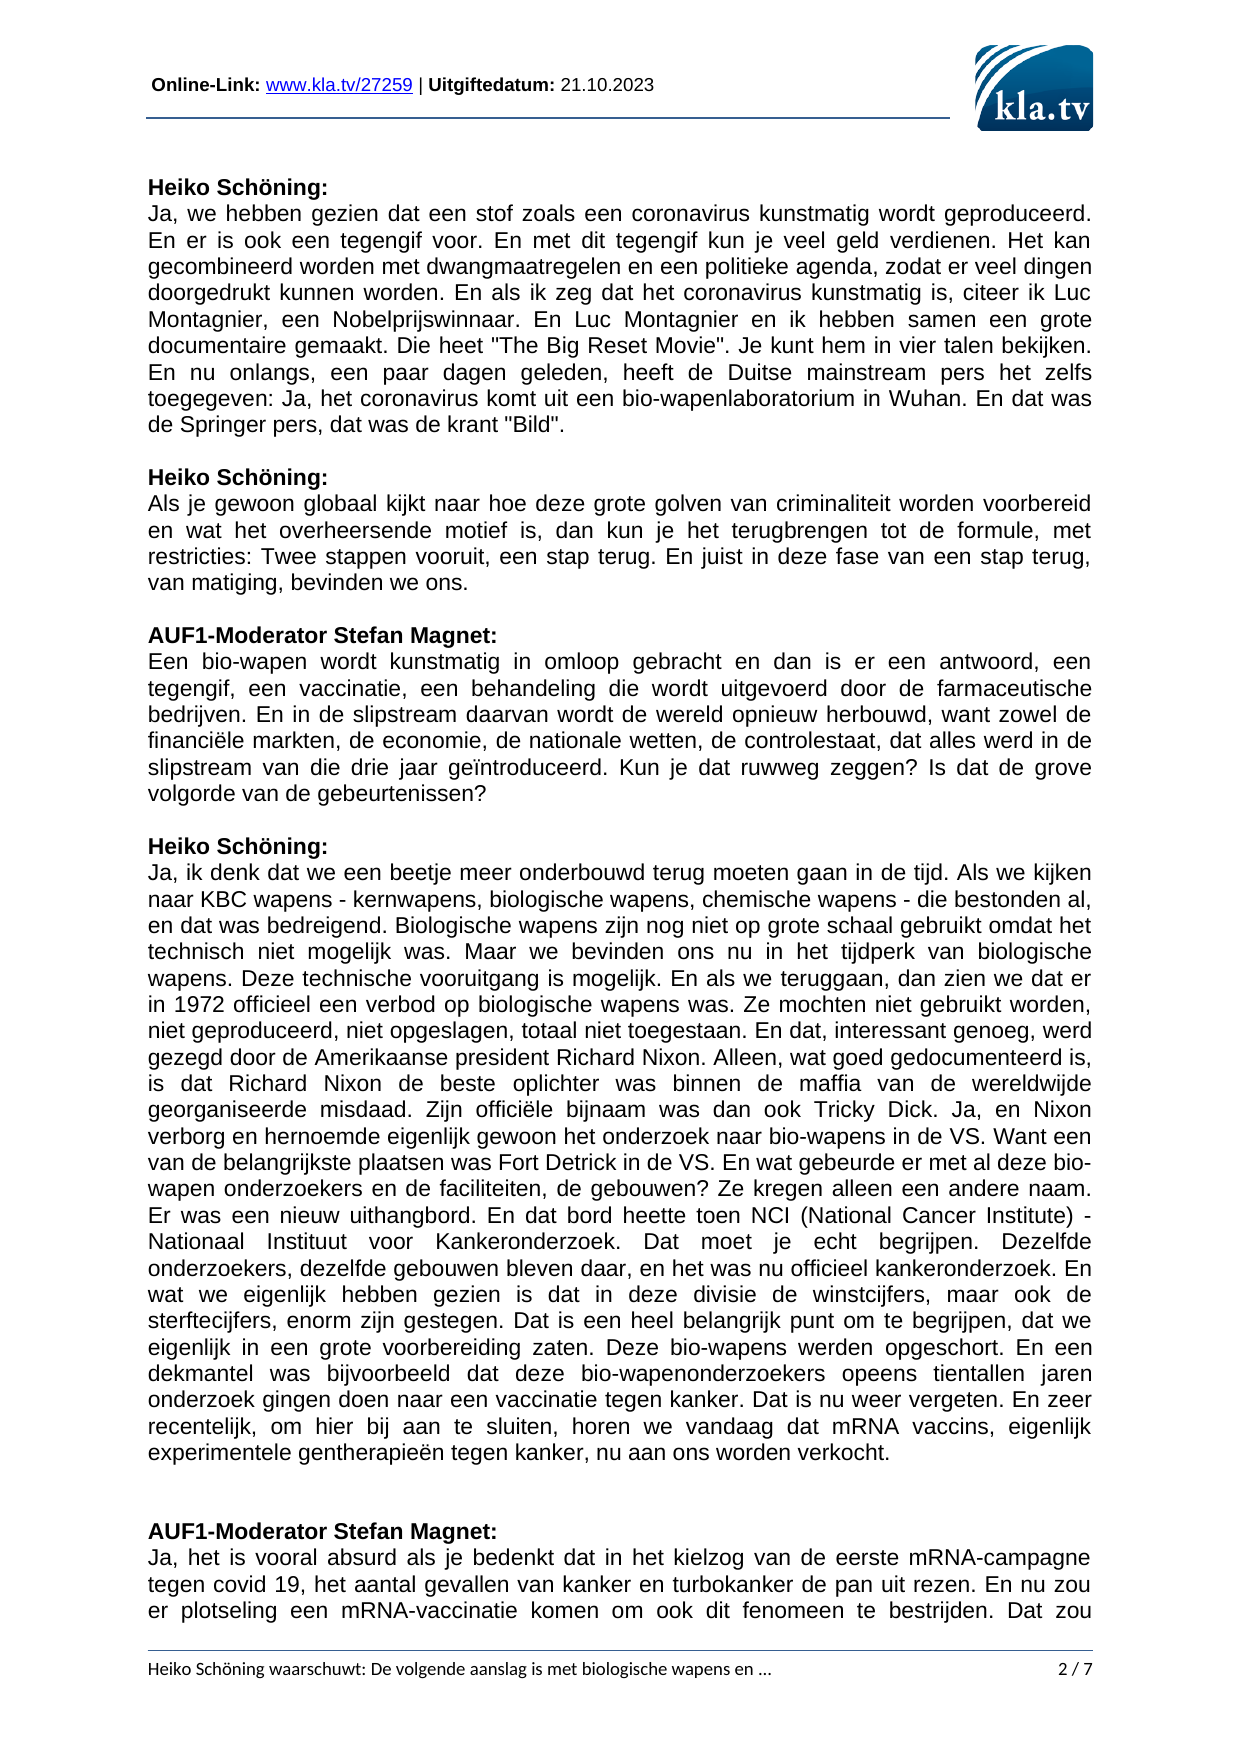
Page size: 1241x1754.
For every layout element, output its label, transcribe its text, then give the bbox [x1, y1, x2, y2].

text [148, 1544, 1093, 1623]
text AUF1-Moderator Stefan Magnet: [148, 622, 1093, 648]
text Als je gewoon globaal kijkt naar hoe deze grote golven van criminaliteit worden voorbereid en wat het overheersende motief is, dan kun je het terugbrengen tot de formule, met restricties: Twee stappen vooruit, een stap terug. En juist in deze fase van een stap terug, van matiging, bevinden we ons. [148, 490, 1093, 596]
text Heiko Schöning: [148, 833, 1093, 859]
text Ja, ik denk dat we een beetje meer onderbouwd terug moeten gaan in de tijd. Als we kijken naar KBC wapens - kernwapens, biologische wapens, chemische wapens - die bestonden al, en dat was bedreigend. Biologische wapens zijn nog niet op grote schaal gebruikt omdat het technisch niet mogelijk was. Maar we bevinden ons nu in het tijdperk van biologische wapens. Deze technische vooruitgang is mogelijk. En als we teruggaan, dan zien we dat er in 1972 officieel een verbod op biologische wapens was. Ze mochten niet gebruikt worden, niet geproduceerd, niet opgeslagen, totaal niet toegestaan. En dat, interessant genoeg, werd gezegd door de Amerikaanse president Richard Nixon. Alleen, wat goed gedocumenteerd is, is dat Richard Nixon de beste oplichter was binnen de maffia van de wereldwijde georganiseerde misdaad. Zijn officiële bijnaam was dan ook Tricky Dick. Ja, en Nixon verborg en hernoemde eigenlijk gewoon het onderzoek naar bio-wapens in de VS. Want een van de belangrijkste plaatsen was Fort Detrick in de VS. En wat gebeurde er met al deze bio-wapen onderzoekers en de faciliteiten, de gebouwen? Ze kregen alleen een andere naam. Er was een nieuw uithangbord. En dat bord heette toen NCI (National Cancer Institute) - Nationaal Instituut voor Kankeronderzoek. Dat moet je echt begrijpen. Dezelfde onderzoekers, dezelfde gebouwen bleven daar, en het was nu officieel kankeronderzoek. En wat we eigenlijk hebben gezien is dat in deze divisie de winstcijfers, maar ook de sterftecijfers, enorm zijn gestegen. Dat is een heel belangrijk punt om te begrijpen, dat we eigenlijk in een grote voorbereiding zaten. Deze bio-wapens werden opgeschort. En een dekmantel was bijvoorbeeld dat deze bio-wapenonderzoekers opeens tientallen jaren onderzoek gingen doen naar een vaccinatie tegen kanker. Dat is nu weer vergeten. En zeer recentelijk, om hier bij aan te sluiten, horen we vandaag dat mRNA vaccins, eigenlijk experimentele gentherapieën tegen kanker, nu aan ons worden verkocht. [148, 859, 1093, 1465]
text Heiko Schöning: [148, 174, 1093, 200]
text Ja, we hebben gezien dat een stof zoals een coronavirus kunstmatig wordt geproduceerd. En er is ook een tegengif voor. En met dit tegengif kun je veel geld verdienen. Het kan gecombineerd worden met dwangmaatregelen en een politieke agenda, zodat er veel dingen doorgedrukt kunnen worden. En als ik zeg dat het coronavirus kunstmatig is, citeer ik Luc Montagnier, een Nobelprijswinnaar. En Luc Montagnier en ik hebben samen een grote documentaire gemaakt. Die heet "The Big Reset Movie". Je kunt hem in vier talen bekijken. En nu onlangs, een paar dagen geleden, heeft de Duitse mainstream pers het zelfs toegegeven: Ja, het coronavirus komt uit een bio-wapenlaboratorium in Wuhan. En dat was de Springer pers, dat was de krant "Bild". [148, 200, 1093, 437]
text AUF1-Moderator Stefan Magnet: [148, 1518, 1093, 1544]
text Een bio-wapen wordt kunstmatig in omloop gebracht en dan is er een antwoord, een tegengif, een vaccinatie, een behandeling die wordt uitgevoerd door de farmaceutische bedrijven. En in de slipstream daarvan wordt de wereld opnieuw herbouwd, want zowel de financiële markten, de economie, de nationale wetten, de controlestaat, dat alles werd in de slipstream van die drie jaar geïntroduceerd. Kun je dat ruwweg zeggen? Is dat de grove volgorde van de gebeurtenissen? [148, 648, 1093, 806]
text Heiko Schöning: [148, 464, 1093, 490]
